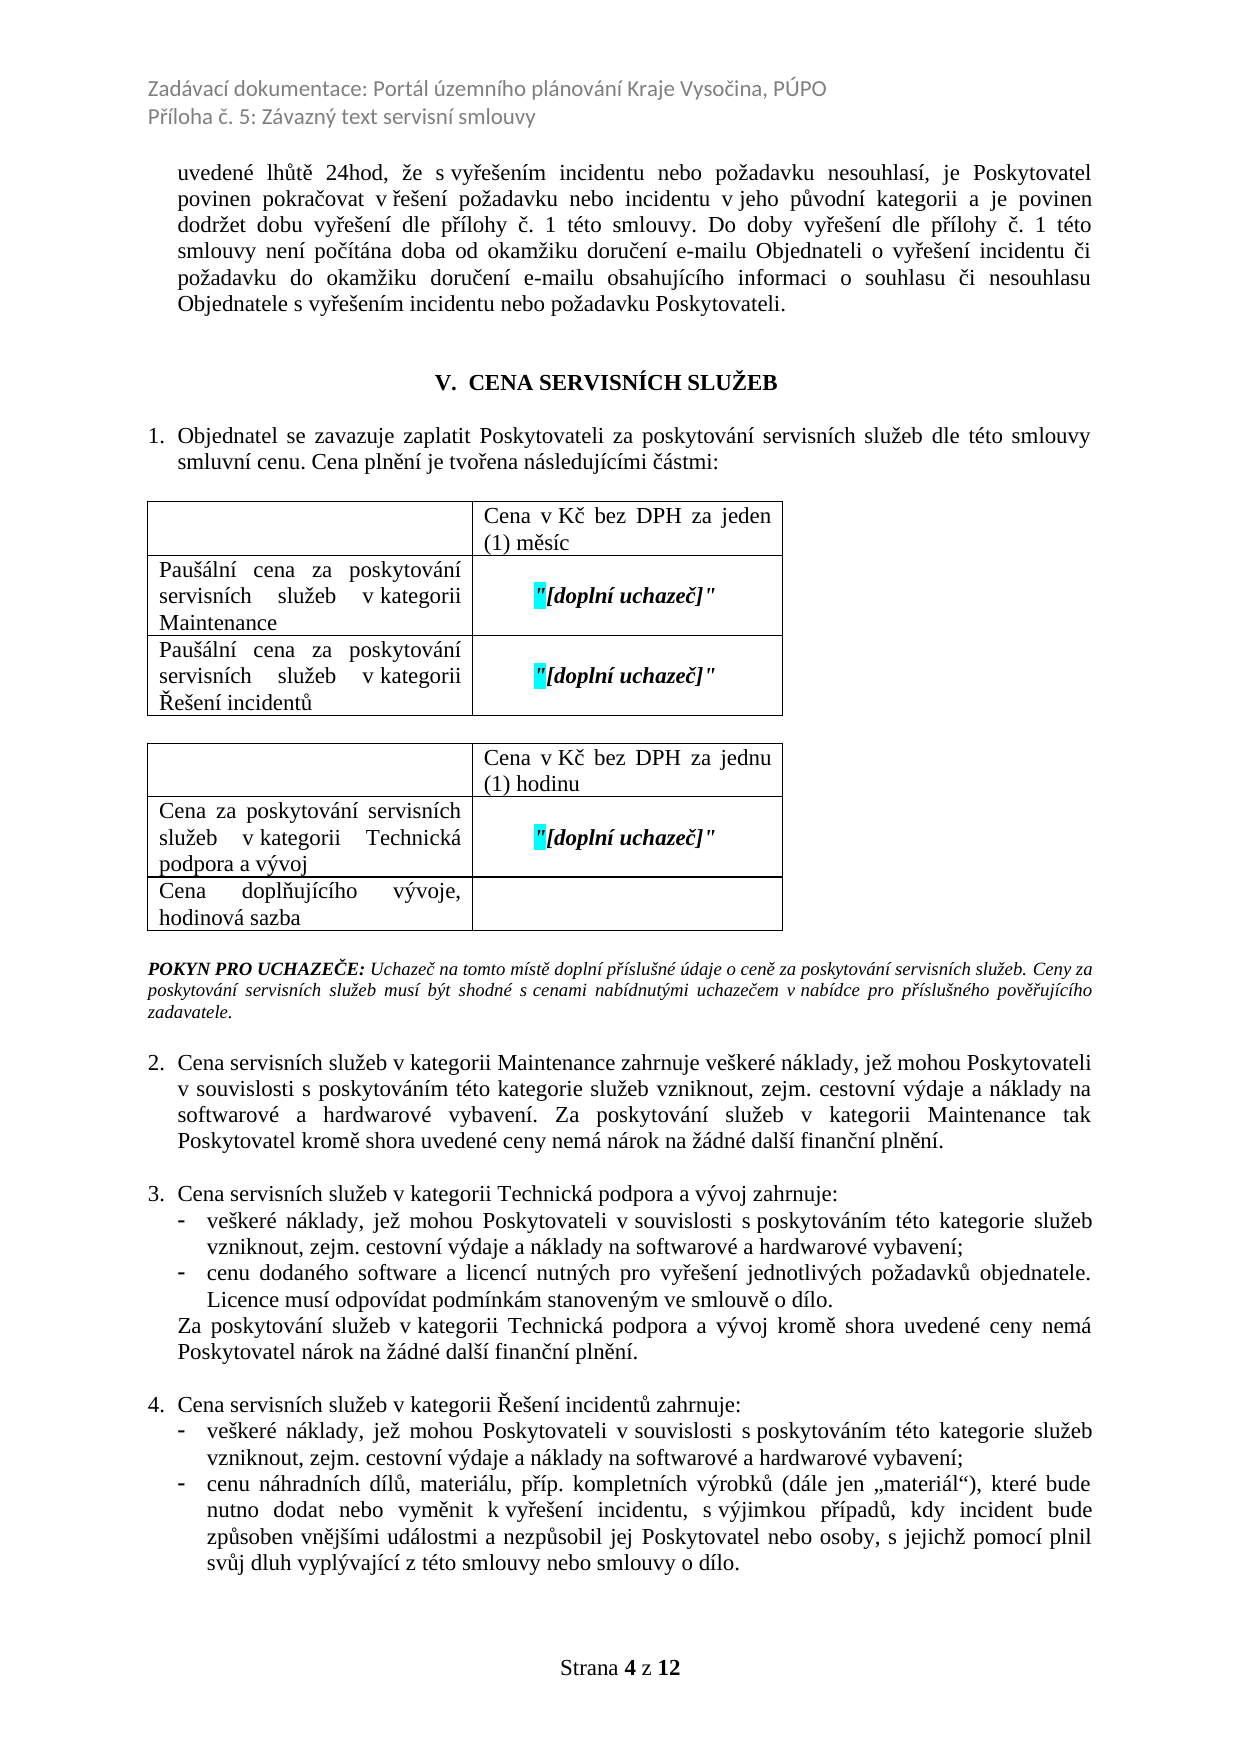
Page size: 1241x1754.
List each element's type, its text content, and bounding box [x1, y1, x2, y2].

list veškeré náklady, jež mohou Poskytovateli v souvislosti s poskytováním této kategorie služeb vzniknout, zejm. cestovní výdaje a náklady na softwarové a hardwarové vybavení; [177, 1417, 1093, 1470]
text CENA SERVISNÍCH SLUŽEB [148, 369, 1093, 396]
table_cell [473, 878, 782, 930]
table_header Cena v Kč bez DPH za jeden (1) měsíc [473, 502, 782, 555]
list Cena servisních služeb v kategorii Řešení incidentů zahrnuje: [148, 1391, 1093, 1417]
text Za poskytování služeb v kategorii Technická podpora a vývoj kromě shora uvedené ceny nemá Poskytovatel nárok na žádné další finanční plnění. [177, 1312, 1093, 1365]
list Cena servisních služeb v kategorii Maintenance zahrnuje veškeré náklady, jež mohou Poskytovateli v souvislosti s poskytováním této kategorie služeb vzniknout, zejm. cestovní výdaje a náklady na softwarové a hardwarové vybavení. Za poskytování služeb v kategorii Maintenance tak Poskytovatel kromě shora uvedené ceny nemá nárok na žádné další finanční plnění. [148, 1048, 1093, 1154]
table_cell Paušální cena za poskytování servisních služeb v kategorii Řešení incidentů [148, 636, 472, 715]
list cenu dodaného software a licencí nutných pro vyřešení jednotlivých požadavků objednatele. Licence musí odpovídat podmínkám stanoveným ve smlouvě o dílo. [177, 1259, 1093, 1312]
table_header Cena v Kč bez DPH za jednu (1) hodinu [473, 744, 782, 796]
table_cell Paušální cena za poskytování servisních služeb v kategorii Maintenance [148, 556, 472, 635]
list cenu náhradních dílů, materiálu, příp. kompletních výrobků (dále jen „materiál“), které bude nutno dodat nebo vyměnit k vyřešení incidentu, s výjimkou případů, kdy incident bude způsoben vnějšími událostmi a nezpůsobil jej Poskytovatel nebo osoby, s jejichž pomocí plnil svůj dluh vyplývající z této smlouvy nebo smlouvy o dílo. [177, 1470, 1093, 1576]
table_cell [473, 797, 782, 876]
text POKYN PRO UCHAZEČE: Uchazeč na tomto místě doplní příslušné údaje o ceně za poskytování servisních služeb. Ceny za poskytování servisních služeb musí být shodné s cenami nabídnutými uchazečem v nabídce pro příslušného pověřujícího zadavatele. [148, 957, 1093, 1022]
list Objednatel se zavazuje zaplatit Poskytovateli za poskytování servisních služeb dle této smlouvy smluvní cenu. Cena plnění je tvořena následujícími částmi: [148, 422, 1093, 475]
table_cell Cena za poskytování servisních služeb v kategorii Technická podpora a vývoj [148, 797, 472, 876]
table_cell [473, 556, 782, 635]
table_header [148, 744, 472, 796]
table_header [148, 502, 472, 555]
table_cell Cena doplňujícího vývoje, hodinová sazba [148, 878, 472, 930]
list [148, 158, 1093, 317]
list Cena servisních služeb v kategorii Technická podpora a vývoj zahrnuje: [148, 1180, 1093, 1207]
list veškeré náklady, jež mohou Poskytovateli v souvislosti s poskytováním této kategorie služeb vzniknout, zejm. cestovní výdaje a náklady na softwarové a hardwarové vybavení; [177, 1207, 1093, 1259]
table_cell [473, 636, 782, 715]
